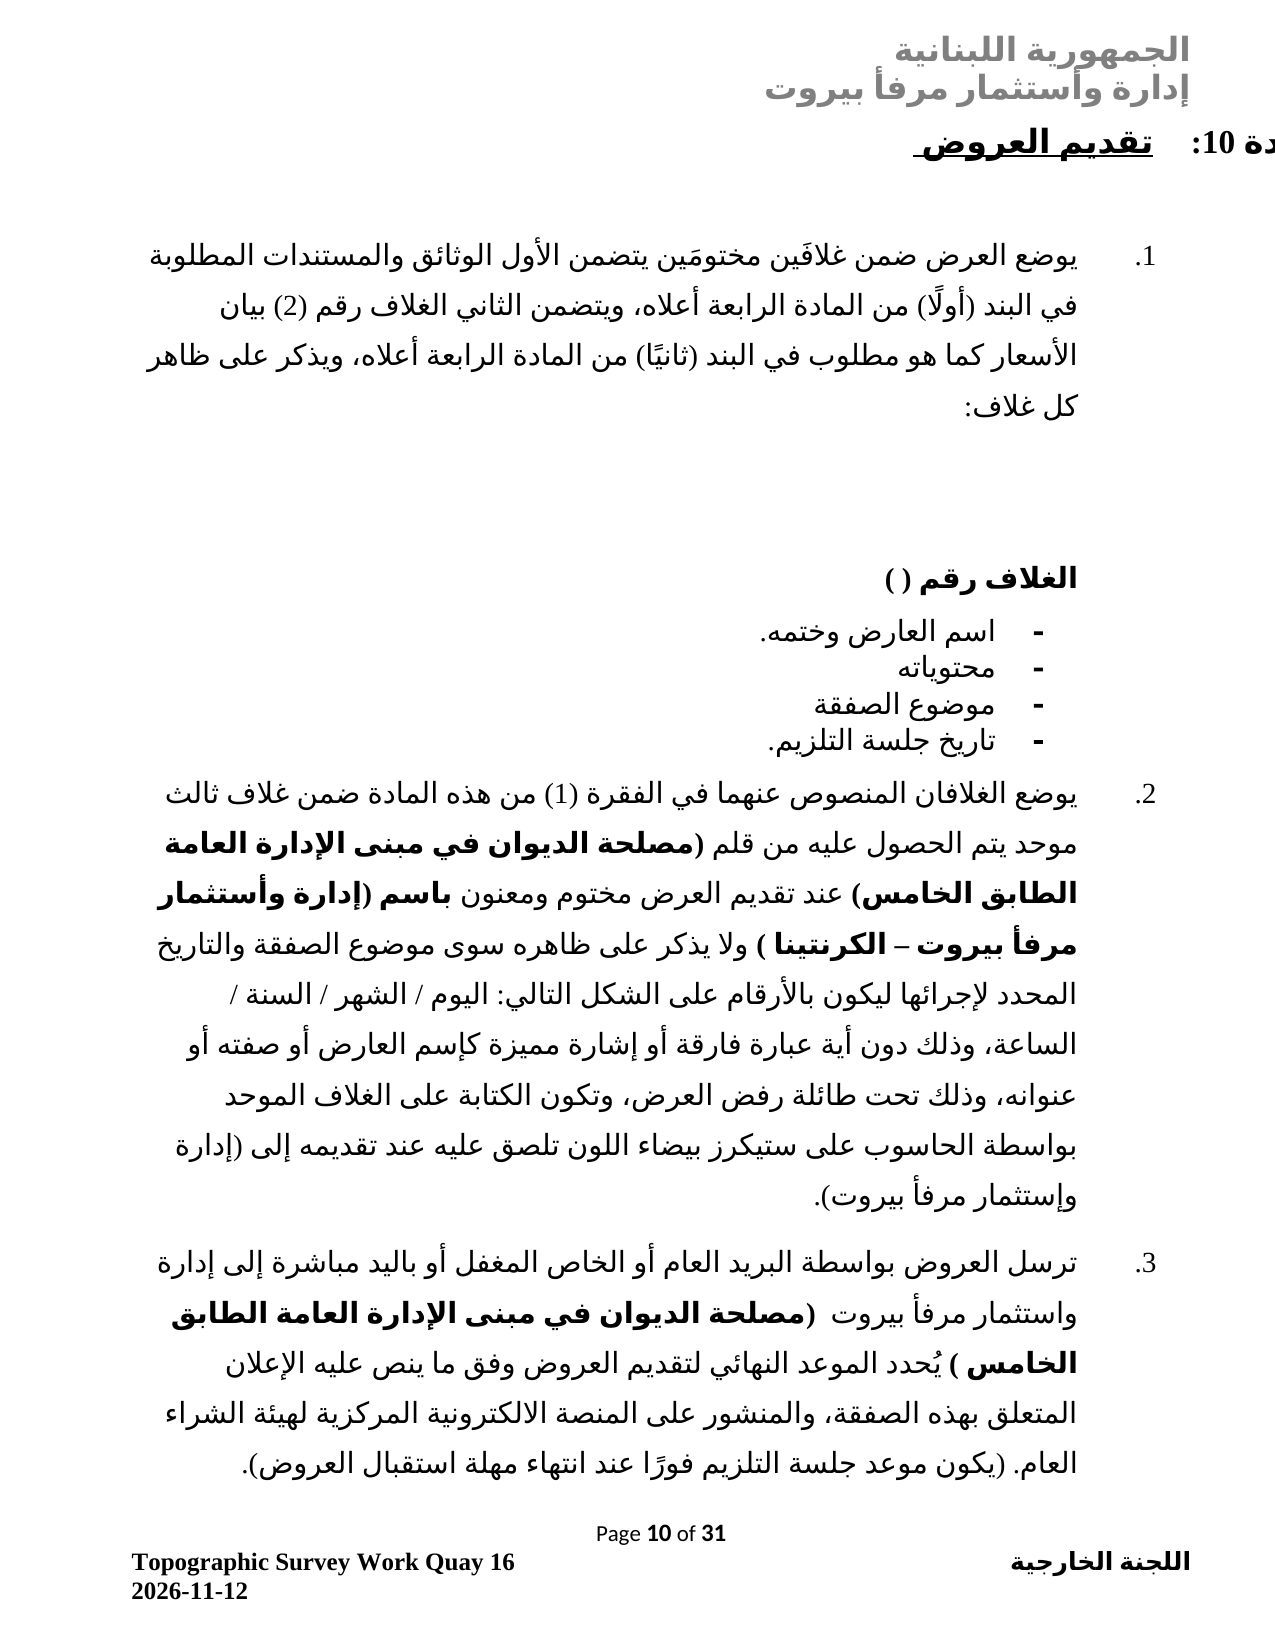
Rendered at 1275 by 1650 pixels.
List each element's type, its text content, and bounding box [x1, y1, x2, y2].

list موضوع الصفقة [131, 687, 1033, 720]
list محتوياته [131, 651, 1033, 684]
list ترسل العروض بواسطة البريد العام أو الخاص المغفل أو باليد مباشرة إلى إدارة واستثمار مرفأ بيروت (مصلحة الديوان في مبنى الإدارة العامة الطابق الخامس ) يُحدد الموعد النهائي لتقديم العروض وفق ما ينص عليه الإعلان المتعلق بهذه الصفقة، والمنشور على المنصة الالكترونية المركزية لهيئة الشراء العام. (يكون موعد جلسة التلزيم فورًا عند انتهاء مهلة استقبال العروض). [131, 1245, 1134, 1480]
list يوضع الغلافان المنصوص عنهما في الفقرة (1) من هذه المادة ضمن غلاف ثالث موحد يتم الحصول عليه من قلم (مصلحة الديوان في مبنى الإدارة العامة الطابق الخامس) عند تقديم العرض مختوم ومعنون باسم (إدارة وأستثمار مرفأ بيروت – الكرنتينا ) ولا يذكر على ظاهره سوى موضوع الصفقة والتاريخ المحدد لإجرائها ليكون بالأرقام على الشكل التالي: اليوم / الشهر / السنة / الساعة، وذلك دون أية عبارة فارقة أو إشارة مميزة كإسم العارض أو صفته أو عنوانه، وذلك تحت طائلة رفض العرض، وتكون الكتابة على الغلاف الموحد بواسطة الحاسوب على ستيكرز بيضاء اللون تلصق عليه عند تقديمه إلى (إدارة وإستثمار مرفأ بيروت). [131, 776, 1134, 1212]
list اسم العارض وختمه. [131, 614, 1033, 648]
list تقديم العروض [131, 122, 1191, 160]
list تاريخ جلسة التلزيم. [131, 723, 1033, 757]
list يوضع العرض ضمن غلافَين مختومَين يتضمن الأول الوثائق والمستندات المطلوبة في البند (أولًا) من المادة الرابعة أعلاه، ويتضمن الثاني الغلاف رقم (2) بيان الأسعار كما هو مطلوب في البند (ثانيًا) من المادة الرابعة أعلاه، ويذكر على ظاهر كل غلاف: [131, 238, 1134, 422]
text الغلاف رقم ( ) [131, 561, 1078, 595]
